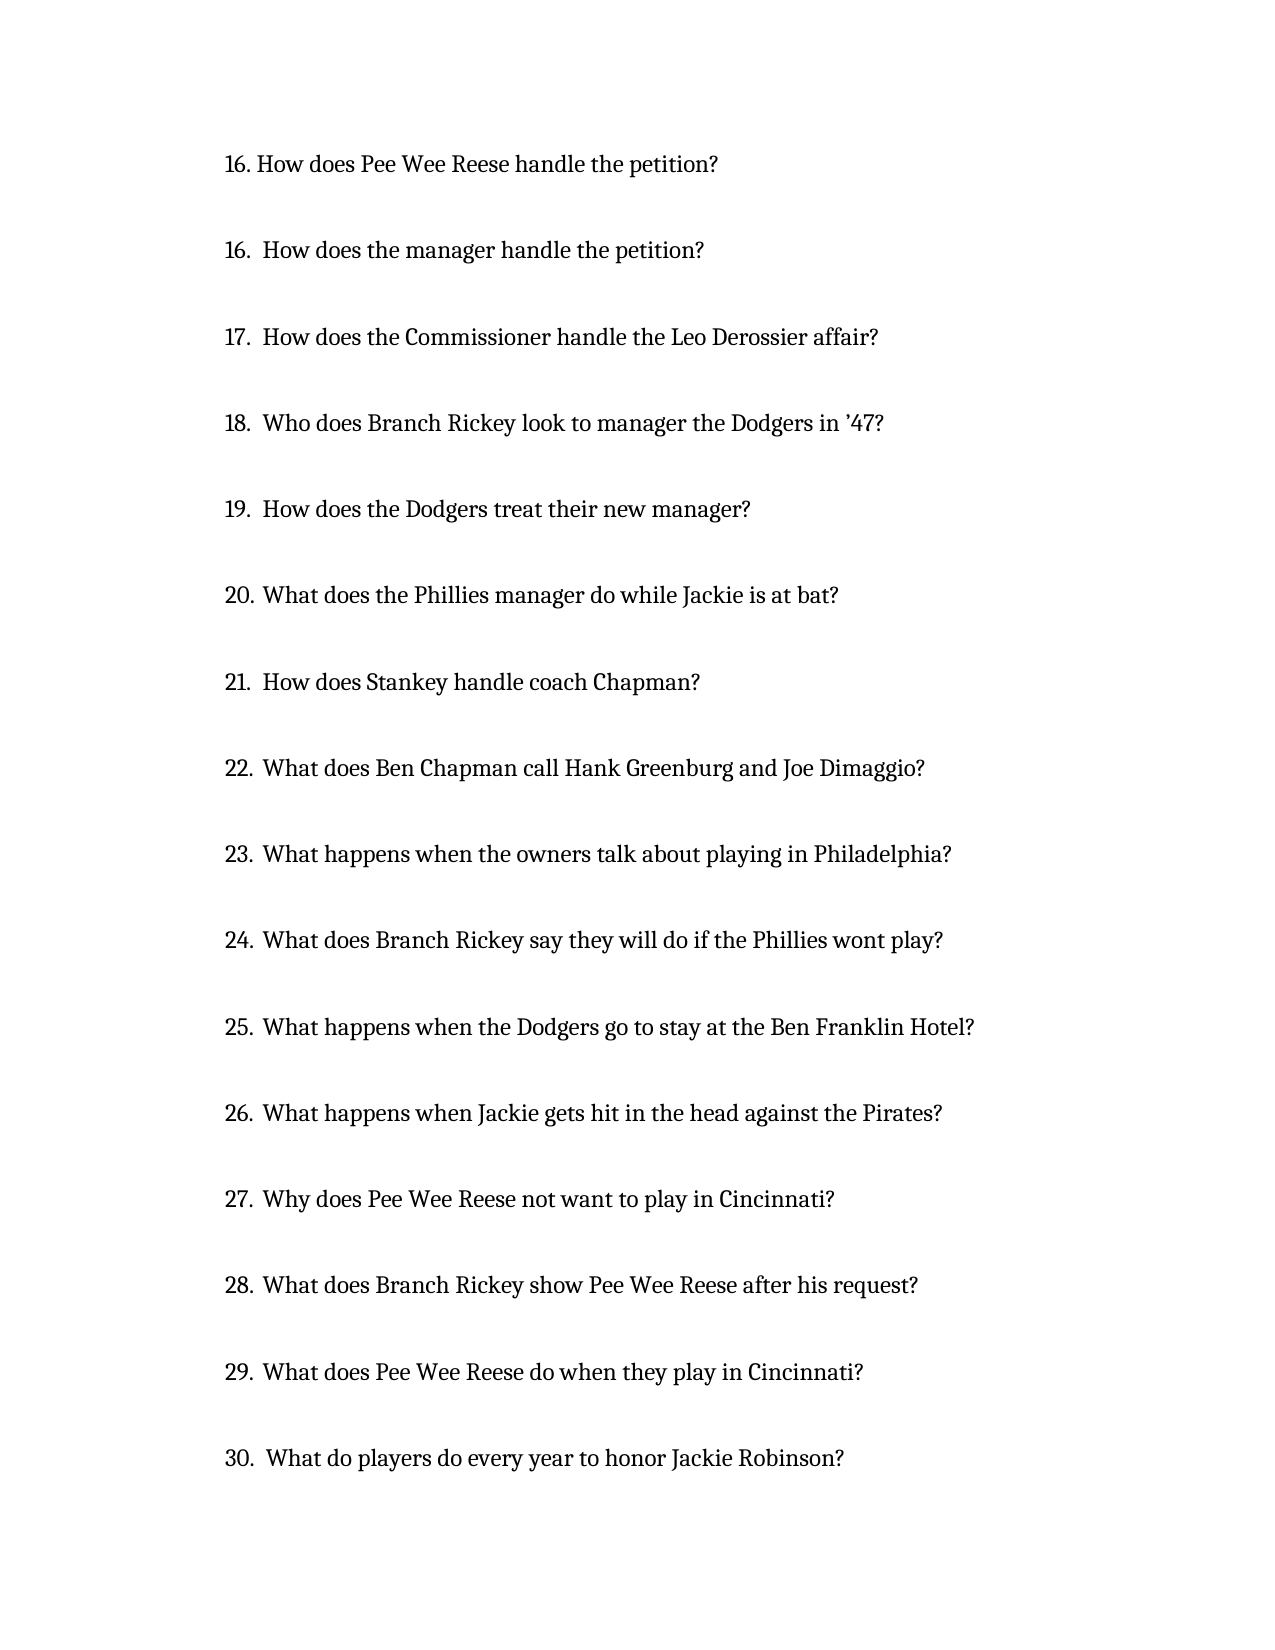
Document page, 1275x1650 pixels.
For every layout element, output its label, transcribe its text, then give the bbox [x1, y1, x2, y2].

list What does Branch Rickey say they will do if the Phillies wont play? [225, 926, 1087, 955]
list What does Branch Rickey show Pee Wee Reese after his request? [225, 1271, 1087, 1300]
list How does the Commissioner handle the Leo Derossier affair? [225, 322, 1087, 351]
list What happens when the Dodgers go to stay at the Ben Franklin Hotel? [225, 1012, 1087, 1041]
list What does Ben Chapman call Hank Greenburg and Joe Dimaggio? [225, 754, 1087, 782]
list What does the Phillies manager do while Jackie is at bat? [225, 581, 1087, 610]
list What does Pee Wee Reese do when they play in Cincinnati? [225, 1357, 1087, 1386]
list How does Stankey handle coach Chapman? [225, 667, 1087, 696]
list Why does Pee Wee Reese not want to play in Cincinnati? [225, 1185, 1087, 1214]
list What happens when Jackie gets hit in the head against the Pirates? [225, 1099, 1087, 1127]
text 16. How does Pee Wee Reese handle the petition? [225, 150, 1087, 179]
list Who does Branch Rickey look to manager the Dodgers in ’47? [225, 409, 1087, 437]
text 30. What do players do every year to honor Jackie Robinson? [225, 1444, 1087, 1472]
list How does the manager handle the petition? [225, 236, 1087, 265]
list How does the Dodgers treat their new manager? [225, 495, 1087, 524]
list What happens when the owners talk about playing in Philadelphia? [225, 840, 1087, 869]
